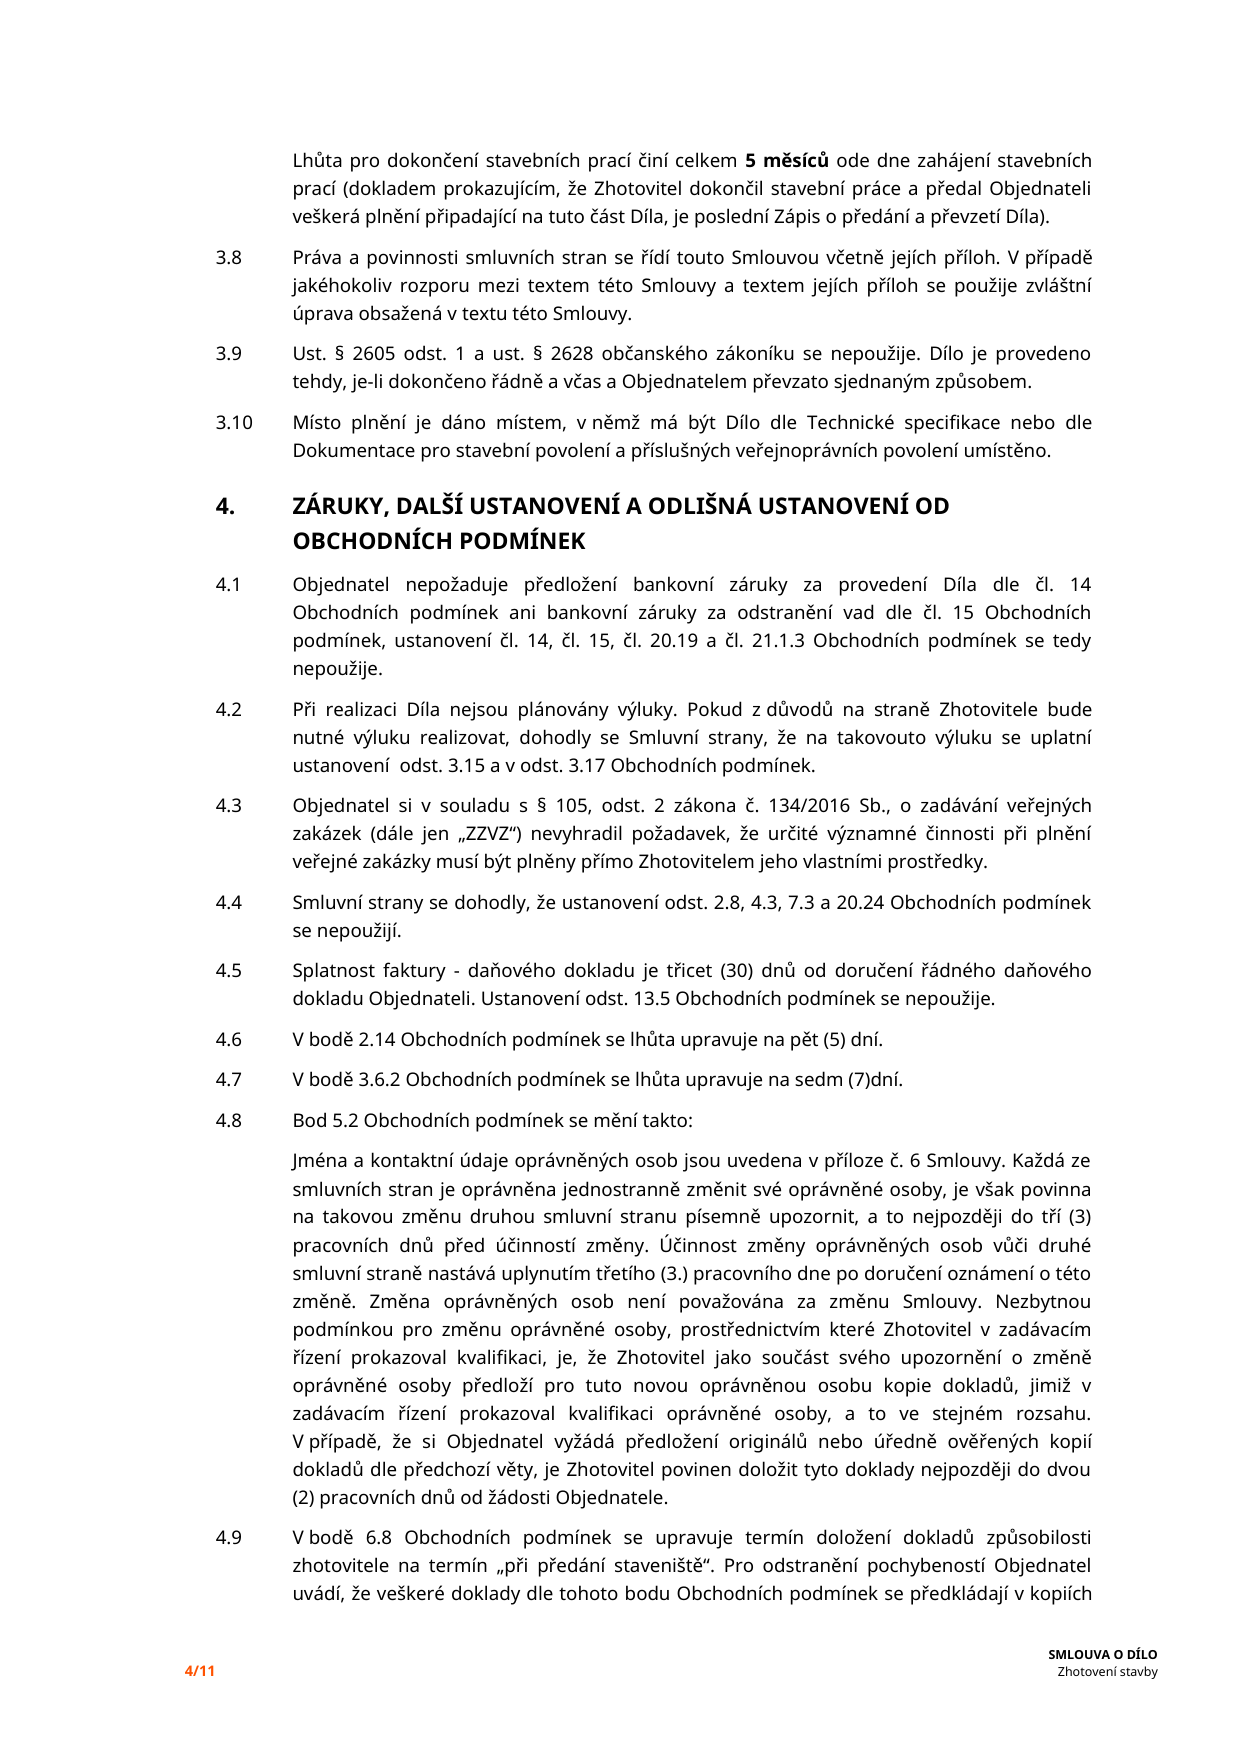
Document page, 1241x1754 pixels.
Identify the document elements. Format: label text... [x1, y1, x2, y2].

text Bod 5.2 Obchodních podmínek se mění takto: [216, 1107, 1093, 1133]
text Objednatel si v souladu s § 105, odst. 2 zákona č. 134/2016 Sb., o zadávání veřejných zakázek (dále jen „ZZVZ“) nevyhradil požadavek, že určité významné činnosti při plnění veřejné zakázky musí být plněny přímo Zhotovitelem jeho vlastními prostředky. [216, 793, 1093, 874]
text Lhůta pro dokončení stavebních prací činí celkem 5 měsíců ode dne zahájení stavebních prací (dokladem prokazujícím, že Zhotovitel dokončil stavební práce a předal Objednateli veškerá plnění připadající na tuto část Díla, je poslední Zápis o předání a převzetí Díla). [292, 147, 1093, 229]
text ZÁRUKY, DALŠÍ USTANOVENÍ A ODLIŠNÁ USTANOVENÍ OD OBCHODNÍCH PODMÍNEK [216, 490, 1093, 556]
text V bodě 3.6.2 Obchodních podmínek se lhůta upravuje na sedm (7)dní. [216, 1067, 1093, 1092]
text V bodě 2.14 Obchodních podmínek se lhůta upravuje na pět (5) dní. [216, 1026, 1093, 1052]
text Splatnost faktury - daňového dokladu je třicet (30) dnů od doručení řádného daňového dokladu Objednateli. Ustanovení odst. 13.5 Obchodních podmínek se nepoužije. [216, 958, 1093, 1011]
text Místo plnění je dáno místem, v němž má být Dílo dle Technické specifikace nebo dle Dokumentace pro stavební povolení a příslušných veřejnoprávních povolení umístěno. [216, 409, 1093, 463]
text Práva a povinnosti smluvních stran se řídí touto Smlouvou včetně jejích příloh. V případě jakéhokoliv rozporu mezi textem této Smlouvy a textem jejích příloh se použije zvláštní úprava obsažená v textu této Smlouvy. [216, 244, 1093, 326]
text Při realizaci Díla nejsou plánovány výluky. Pokud z důvodů na straně Zhotovitele bude nutné výluku realizovat, dohodly se Smluvní strany, že na takovouto výluku se uplatní ustanovení odst. 3.15 a v odst. 3.17 Obchodních podmínek. [216, 696, 1093, 778]
text Smluvní strany se dohodly, že ustanovení odst. 2.8, 4.3, 7.3 a 20.24 Obchodních podmínek se nepoužijí. [216, 889, 1093, 943]
text Jména a kontaktní údaje oprávněných osob jsou uvedena v příloze č. 6 Smlouvy. Každá ze smluvních stran je oprávněna jednostranně změnit své oprávněné osoby, je však povinna na takovou změnu druhou smluvní stranu písemně upozornit, a to nejpozději do tří (3) pracovních dnů před účinností změny. Účinnost změny oprávněných osob vůči druhé smluvní straně nastává uplynutím třetího (3.) pracovního dne po doručení oznámení o této změně. Změna oprávněných osob není považována za změnu Smlouvy. Nezbytnou podmínkou pro změnu oprávněné osoby, prostřednictvím které Zhotovitel v zadávacím řízení prokazoval kvalifikaci, je, že Zhotovitel jako součást svého upozornění o změně oprávněné osoby předloží pro tuto novou oprávněnou osobu kopie dokladů, jimiž v zadávacím řízení prokazoval kvalifikaci oprávněné osoby, a to ve stejném rozsahu. V případě, že si Objednatel vyžádá předložení originálů nebo úředně ověřených kopií dokladů dle předchozí věty, je Zhotovitel povinen doložit tyto doklady nejpozději do dvou (2) pracovních dnů od žádosti Objednatele. [292, 1148, 1093, 1509]
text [216, 1524, 1093, 1606]
text Ust. § 2605 odst. 1 a ust. § 2628 občanského zákoníku se nepoužije. Dílo je provedeno tehdy, je-li dokončeno řádně a včas a Objednatelem převzato sjednaným způsobem. [216, 341, 1093, 394]
text Objednatel nepožaduje předložení bankovní záruky za provedení Díla dle čl. 14 Obchodních podmínek ani bankovní záruky za odstranění vad dle čl. 15 Obchodních podmínek, ustanovení čl. 14, čl. 15, čl. 20.19 a čl. 21.1.3 Obchodních podmínek se tedy nepoužije. [216, 571, 1093, 681]
